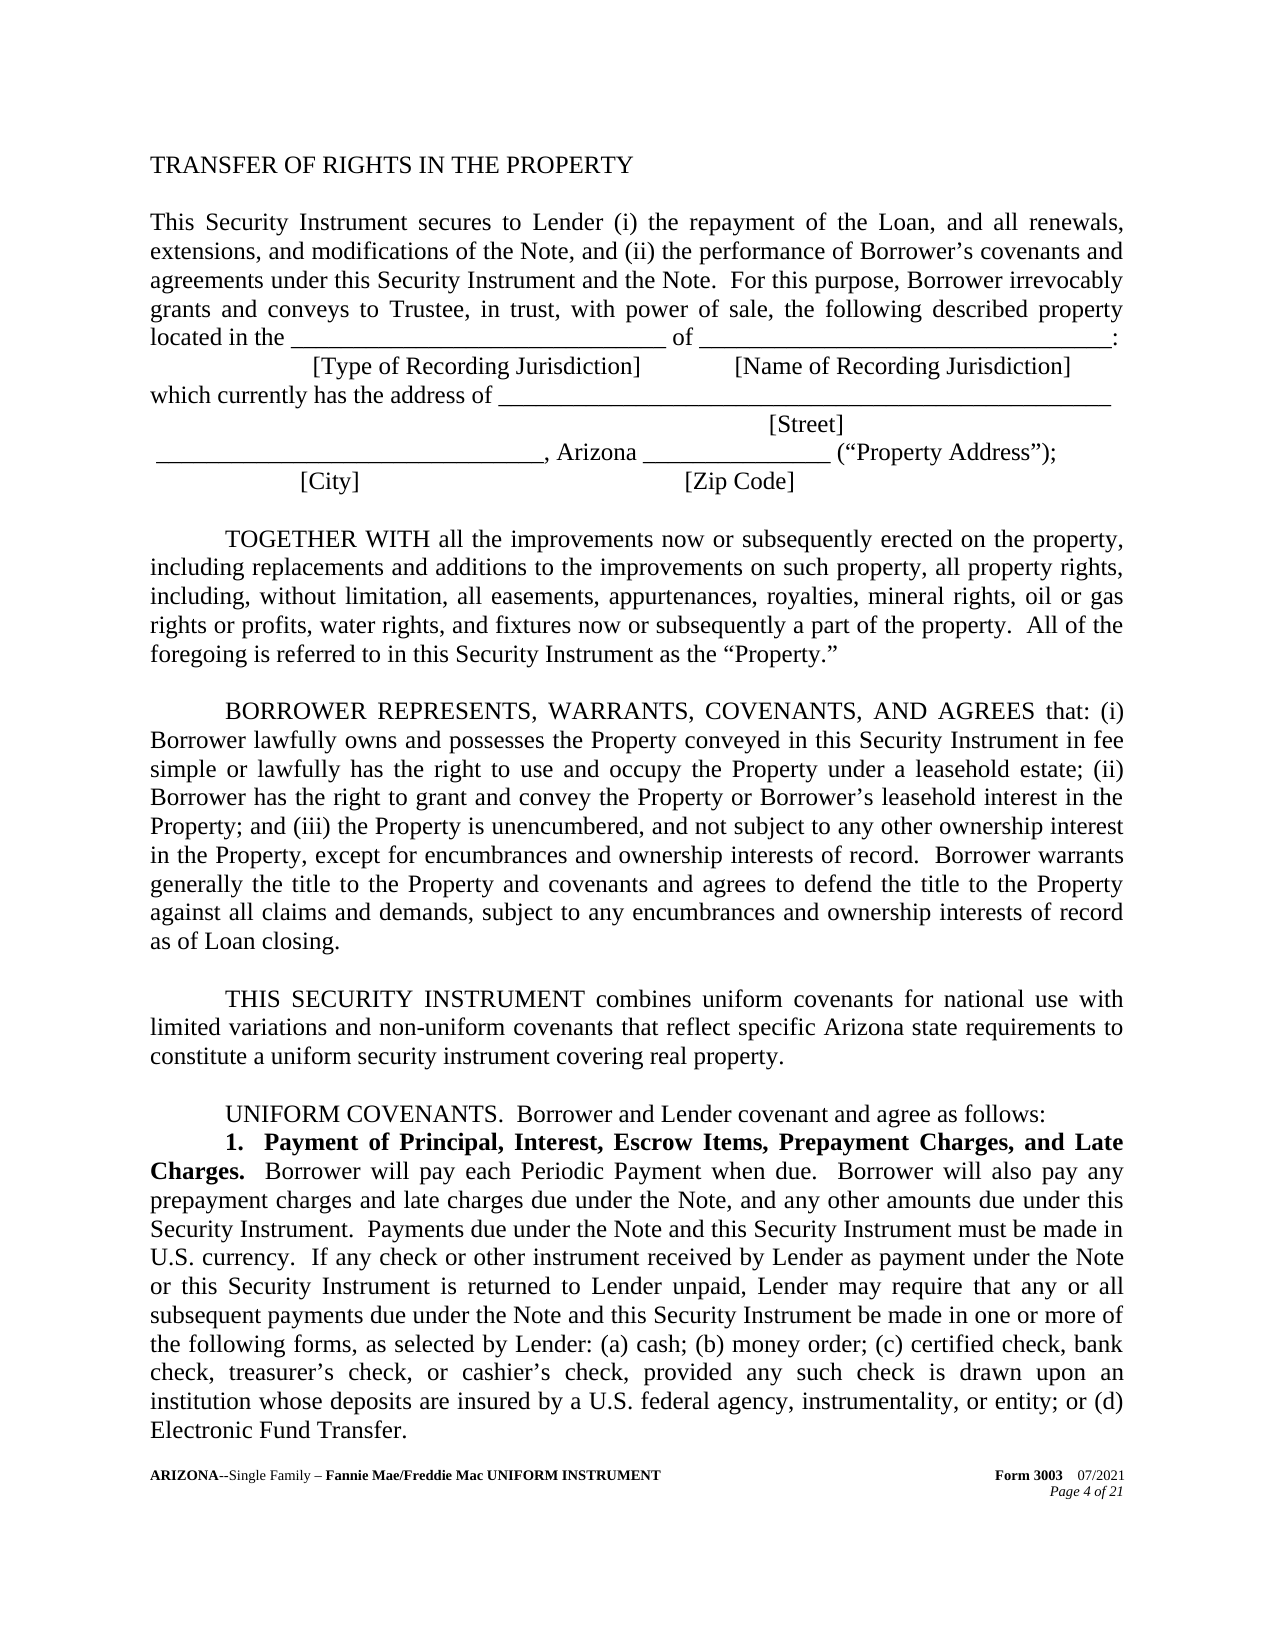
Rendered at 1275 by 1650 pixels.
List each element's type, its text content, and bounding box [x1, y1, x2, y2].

text THIS SECURITY INSTRUMENT combines uniform covenants for national use with limited variations and non-uniform covenants that reflect specific Arizona state requirements to constitute a uniform security instrument covering real property. [150, 984, 1125, 1070]
text _______________________________, Arizona _______________ (“Property Address”); [150, 437, 1125, 466]
text UNIFORM COVENANTS. Borrower and Lender covenant and agree as follows: [150, 1099, 1125, 1127]
text [City] [Zip Code] [150, 466, 1125, 495]
text TRANSFER OF RIGHTS IN THE PROPERTY [150, 150, 1125, 179]
text [Type of Recording Jurisdiction] [Name of Recording Jurisdiction] [150, 351, 1125, 380]
text BORROWER REPRESENTS, WARRANTS, COVENANTS, AND AGREES that: (i) Borrower lawfully owns and possesses the Property conveyed in this Security Instrument in fee simple or lawfully has the right to use and occupy the Property under a leasehold estate; (ii) Borrower has the right to grant and convey the Property or Borrower’s leasehold interest in the Property; and (iii) the Property is unencumbered, and not subject to any other ownership interest in the Property, except for encumbrances and ownership interests of record. Borrower warrants generally the title to the Property and covenants and agrees to defend the title to the Property against all claims and demands, subject to any encumbrances and ownership interests of record as of Loan closing. [150, 696, 1125, 955]
text 1. Payment of Principal, Interest, Escrow Items, Prepayment Charges, and Late Charges. Borrower will pay each Periodic Payment when due. Borrower will also pay any prepayment charges and late charges due under the Note, and any other amounts due under this Security Instrument. Payments due under the Note and this Security Instrument must be made in U.S. currency. If any check or other instrument received by Lender as payment under the Note or this Security Instrument is returned to Lender unpaid, Lender may require that any or all subsequent payments due under the Note and this Security Instrument be made in one or more of the following forms, as selected by Lender: (a) cash; (b) money order; (c) certified check, bank check, treasurer’s check, or cashier’s check, provided any such check is drawn upon an institution whose deposits are insured by a U.S. federal agency, instrumentality, or entity; or (d) Electronic Fund Transfer. [150, 1127, 1125, 1444]
text which currently has the address of _________________________________________________ [150, 380, 1125, 409]
text This Security Instrument secures to Lender (i) the repayment of the Loan, and all renewals, extensions, and modifications of the Note, and (ii) the performance of Borrower’s covenants and agreements under this Security Instrument and the Note. For this purpose, Borrower irrevocably grants and conveys to Trustee, in trust, with power of sale, the following described property located in the ______________________________ of _________________________________: [150, 207, 1125, 351]
text TOGETHER WITH all the improvements now or subsequently erected on the property, including replacements and additions to the improvements on such property, all property rights, including, without limitation, all easements, appurtenances, royalties, mineral rights, oil or gas rights or profits, water rights, and fixtures now or subsequently a part of the property. All of the foregoing is referred to in this Security Instrument as the “Property.” [150, 524, 1125, 667]
text [Street] [150, 409, 1125, 437]
